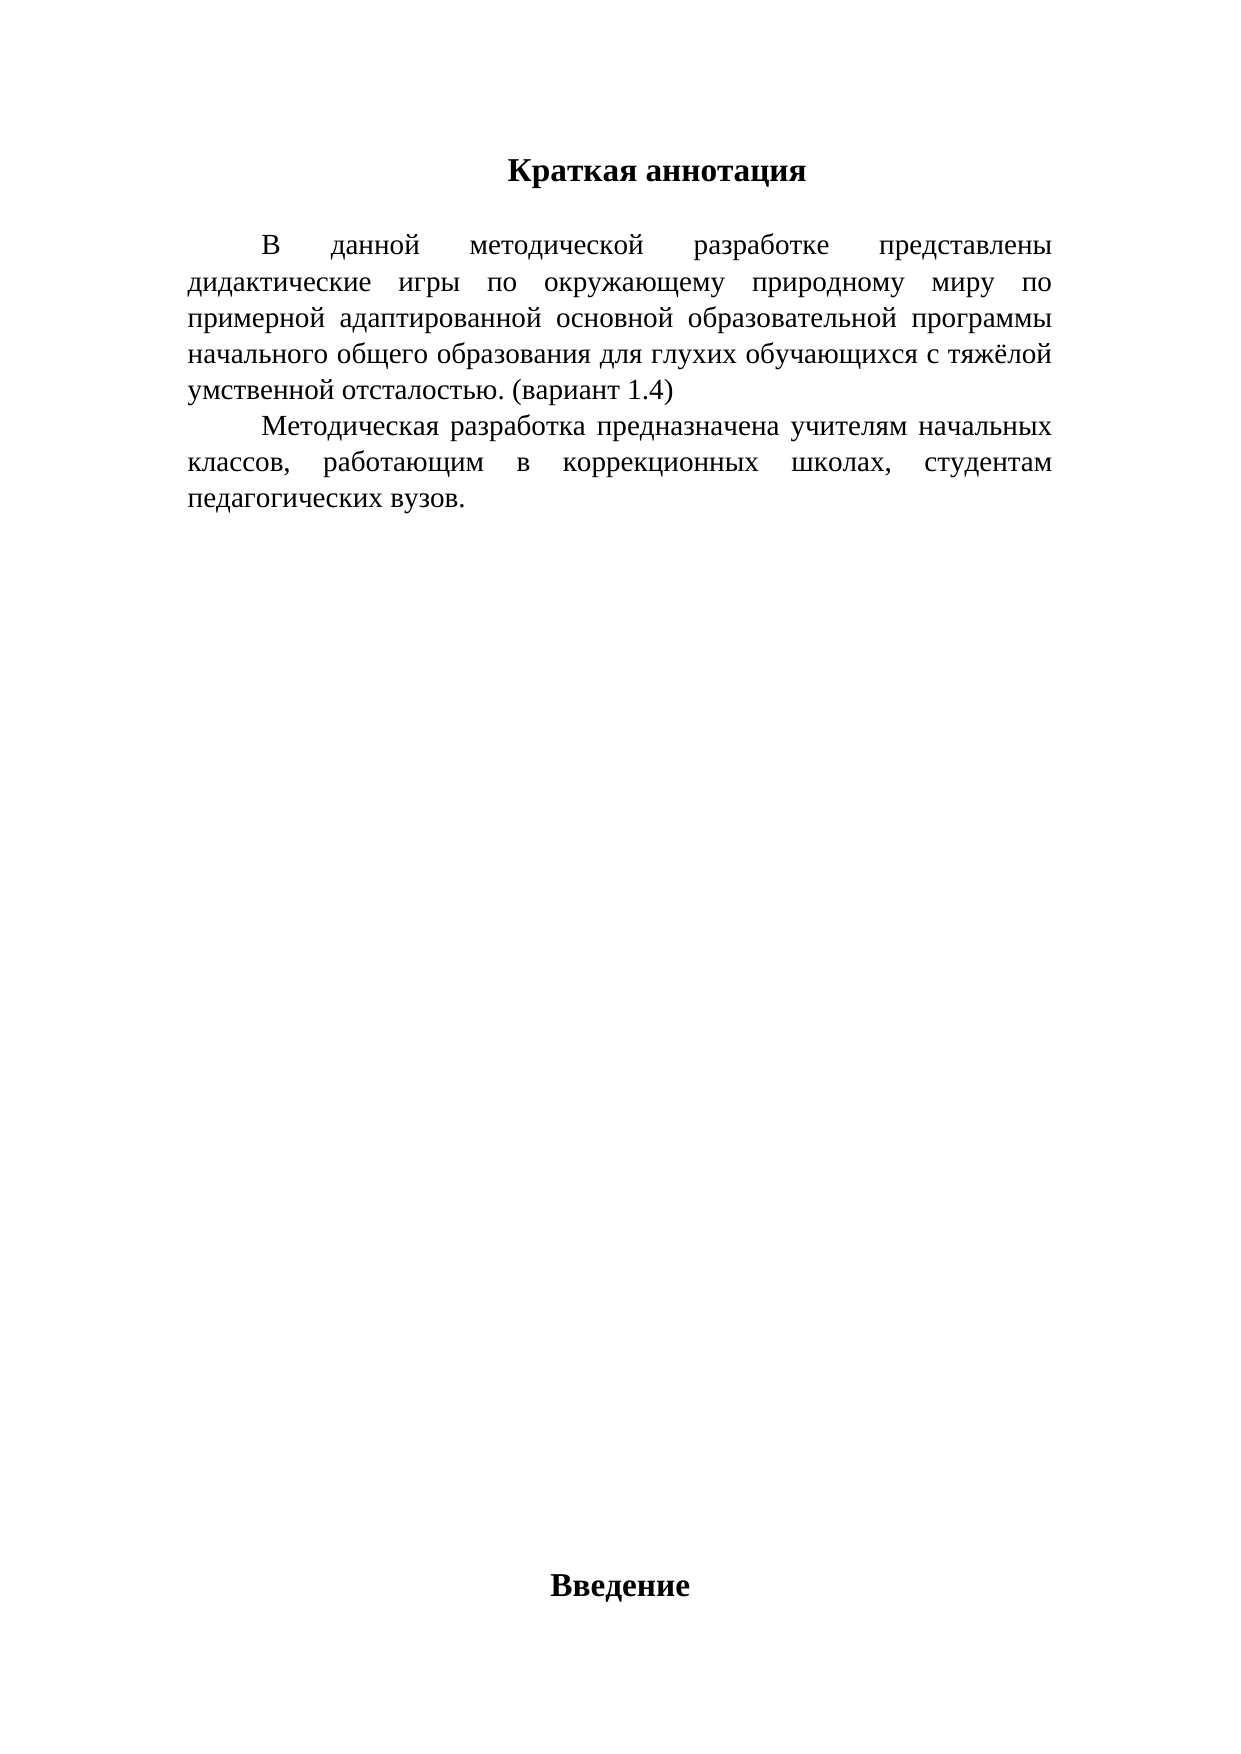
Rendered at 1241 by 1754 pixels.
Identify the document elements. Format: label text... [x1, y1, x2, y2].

text Введение [187, 1565, 1053, 1603]
text Методическая разработка предназначена учителям начальных классов, работающим в коррекционных школах, студентам педагогических вузов. [187, 408, 1053, 514]
text Краткая аннотация [187, 150, 1053, 188]
text В данной методической разработке представлены дидактические игры по окружающему природному миру по примерной адаптированной основной образовательной программы начального общего образования для глухих обучающихся с тяжёлой умственной отсталостью. (вариант 1.4) [187, 227, 1053, 406]
